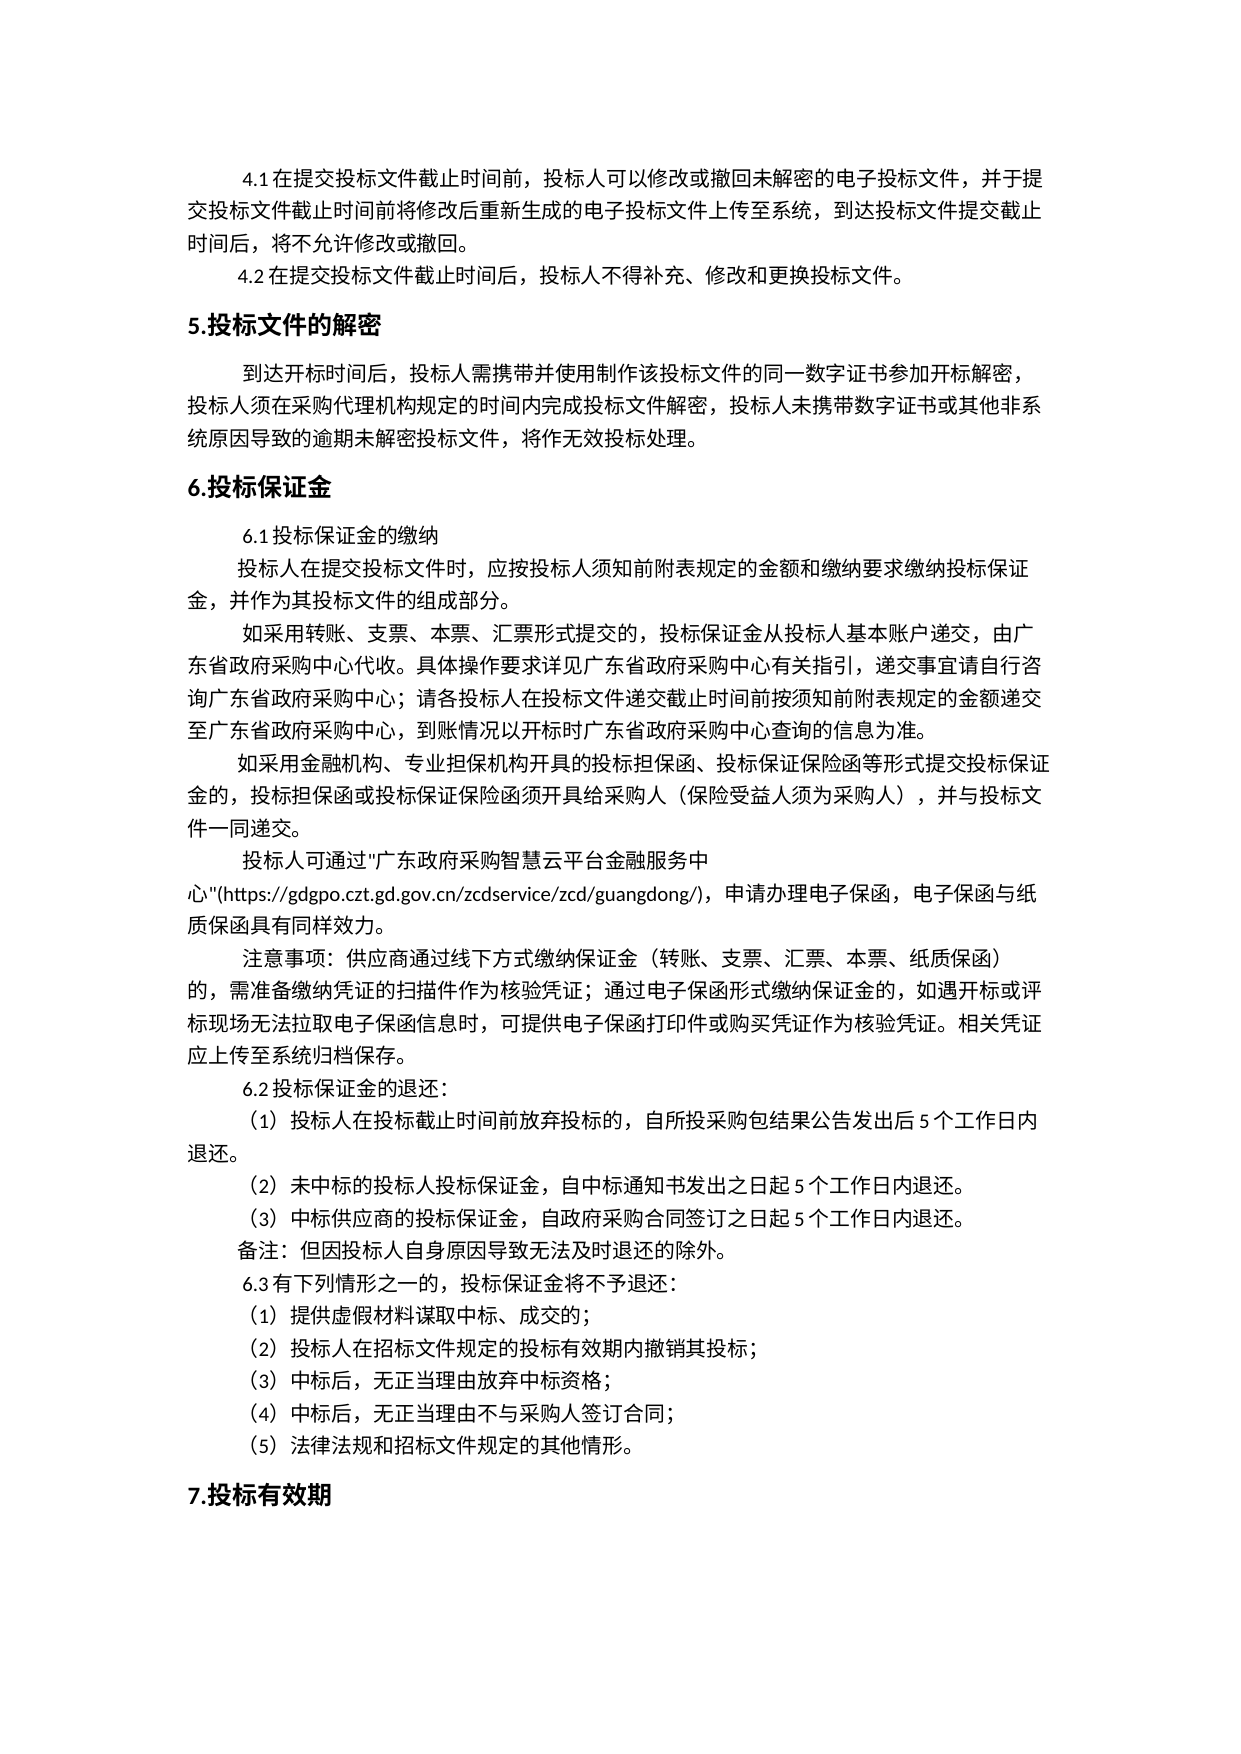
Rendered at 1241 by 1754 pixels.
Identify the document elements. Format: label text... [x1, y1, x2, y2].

text （2）投标人在招标文件规定的投标有效期内撤销其投标； [187, 1332, 1053, 1364]
text （1）提供虚假材料谋取中标、成交的； [187, 1299, 1053, 1332]
text （3）中标供应商的投标保证金，自政府采购合同签订之日起5个工作日内退还。 [187, 1202, 1053, 1234]
text 如采用转账、支票、本票、汇票形式提交的，投标保证金从投标人基本账户递交，由广东省政府采购中心代收。具体操作要求详见广东省政府采购中心有关指引，递交事宜请自行咨询广东省政府采购中心；请各投标人在投标文件递交截止时间前按须知前附表规定的金额递交至广东省政府采购中心，到账情况以开标时广东省政府采购中心查询的信息为准。 [187, 617, 1053, 747]
text 投标人在提交投标文件时，应按投标人须知前附表规定的金额和缴纳要求缴纳投标保证金，并作为其投标文件的组成部分。 [187, 552, 1053, 617]
text 投标人可通过"广东政府采购智慧云平台金融服务中心"(https://gdgpo.czt.gd.gov.cn/zcdservice/zcd/guangdong/)，申请办理电子保函，电子保函与纸质保函具有同样效力。 [187, 844, 1053, 942]
text 4.1在提交投标文件截止时间前，投标人可以修改或撤回未解密的电子投标文件，并于提交投标文件截止时间前将修改后重新生成的电子投标文件上传至系统，到达投标文件提交截止时间后，将不允许修改或撤回。 [187, 162, 1053, 259]
text 到达开标时间后，投标人需携带并使用制作该投标文件的同一数字证书参加开标解密，投标人须在采购代理机构规定的时间内完成投标文件解密，投标人未携带数字证书或其他非系统原因导致的逾期未解密投标文件，将作无效投标处理。 [187, 357, 1053, 454]
text （5）法律法规和招标文件规定的其他情形。 [187, 1429, 1053, 1462]
text （1）投标人在投标截止时间前放弃投标的，自所投采购包结果公告发出后5个工作日内退还。 [187, 1104, 1053, 1169]
text 6.3有下列情形之一的，投标保证金将不予退还： [187, 1267, 1053, 1299]
text 如采用金融机构、专业担保机构开具的投标担保函、投标保证保险函等形式提交投标保证金的，投标担保函或投标保证保险函须开具给采购人（保险受益人须为采购人），并与投标文件一同递交。 [187, 747, 1053, 844]
text 6.投标保证金 [187, 454, 1053, 519]
text 6.1投标保证金的缴纳 [187, 519, 1053, 552]
text （3）中标后，无正当理由放弃中标资格； [187, 1364, 1053, 1397]
text 注意事项：供应商通过线下方式缴纳保证金（转账、支票、汇票、本票、纸质保函）的，需准备缴纳凭证的扫描件作为核验凭证；通过电子保函形式缴纳保证金的，如遇开标或评标现场无法拉取电子保函信息时，可提供电子保函打印件或购买凭证作为核验凭证。相关凭证应上传至系统归档保存。 [187, 942, 1053, 1072]
text 5.投标文件的解密 [187, 292, 1053, 357]
text 7.投标有效期 [187, 1462, 1053, 1527]
text 6.2投标保证金的退还： [187, 1072, 1053, 1104]
text （2）未中标的投标人投标保证金，自中标通知书发出之日起5个工作日内退还。 [187, 1169, 1053, 1202]
text （4）中标后，无正当理由不与采购人签订合同； [187, 1397, 1053, 1429]
text 4.2在提交投标文件截止时间后，投标人不得补充、修改和更换投标文件。 [187, 259, 1053, 292]
text 备注：但因投标人自身原因导致无法及时退还的除外。 [187, 1234, 1053, 1267]
